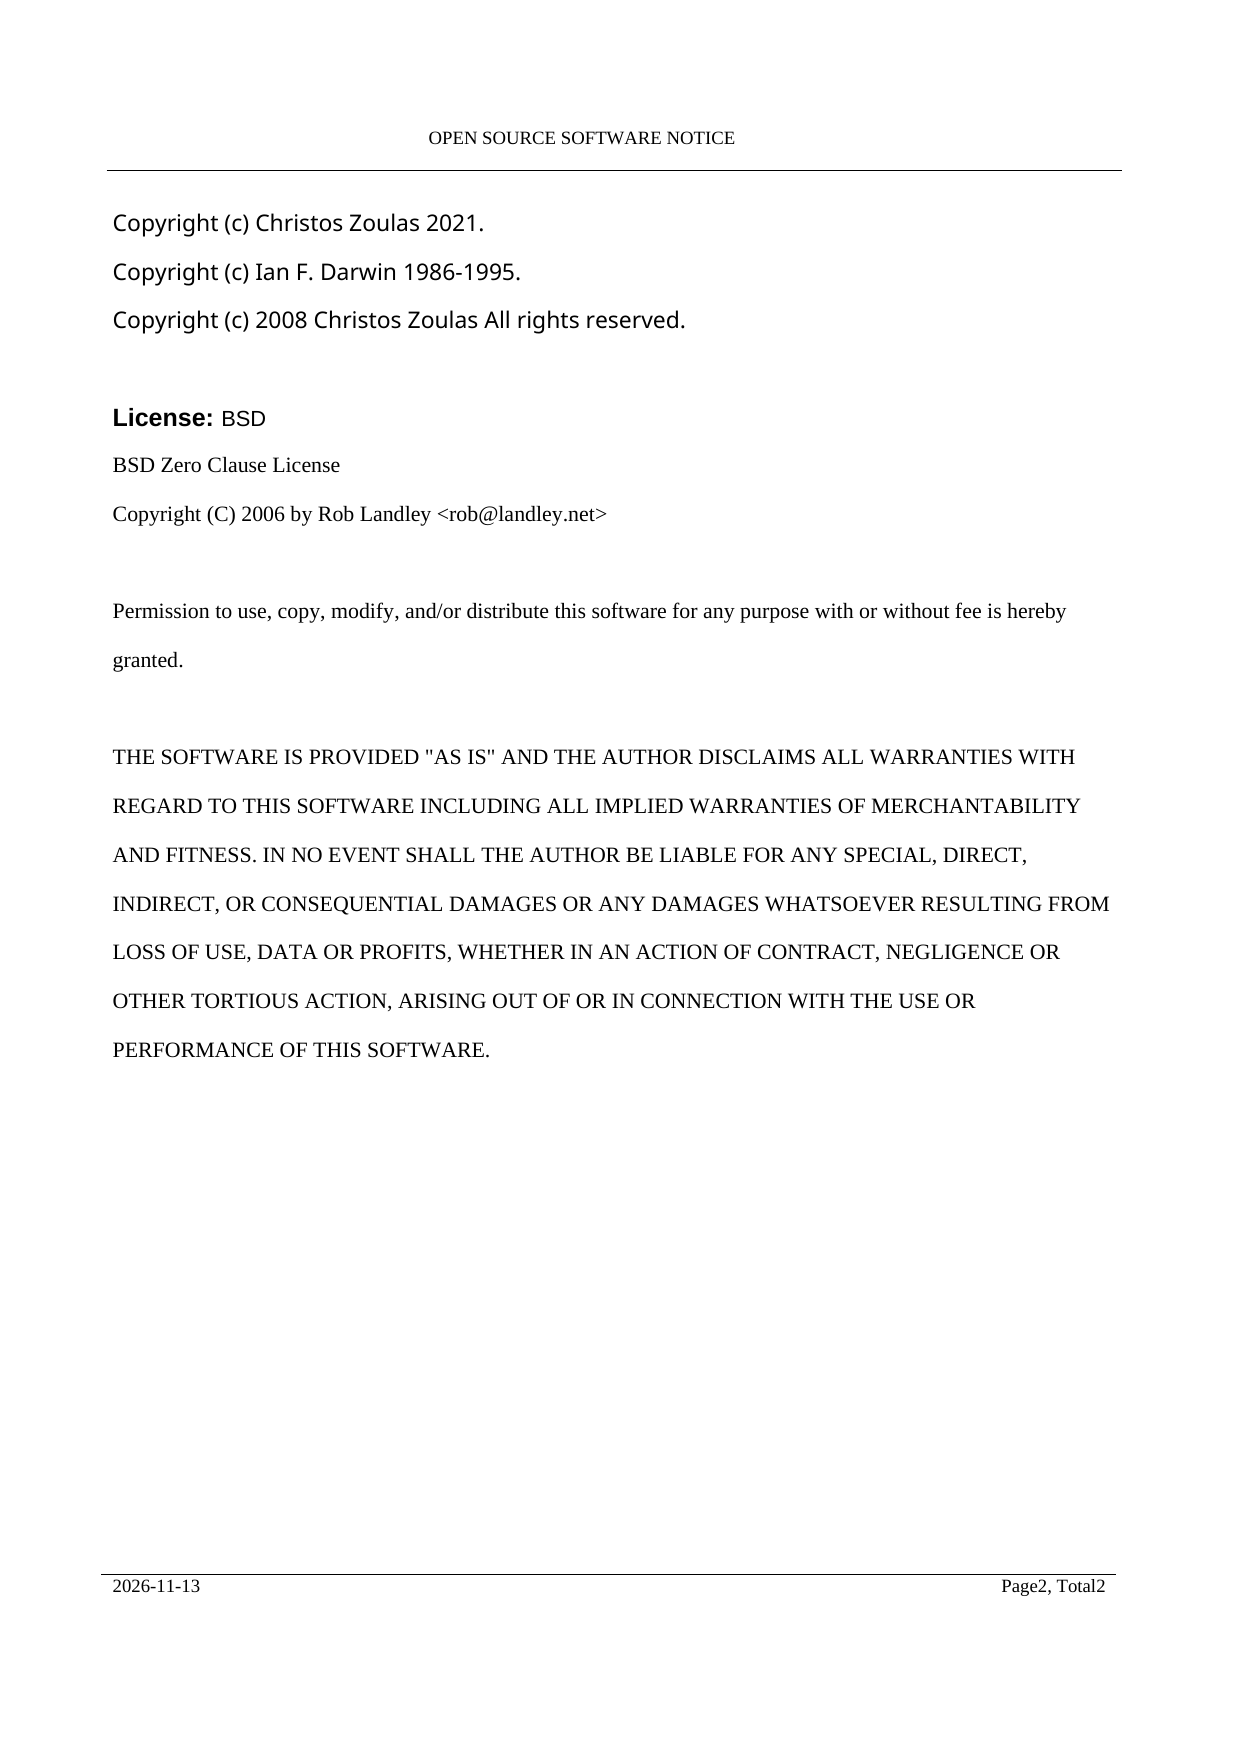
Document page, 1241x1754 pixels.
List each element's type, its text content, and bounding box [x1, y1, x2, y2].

text License: BSD [112, 401, 1128, 434]
text BSD Zero Clause License Copyright (C) 2006 by Rob Landley <rob@landley.net> Permission to use, copy, modify, and/or distribute this software for any purpose with or without fee is hereby granted. THE SOFTWARE IS PROVIDED "AS IS" AND THE AUTHOR DISCLAIMS ALL WARRANTIES WITH REGARD TO THIS SOFTWARE INCLUDING ALL IMPLIED WARRANTIES OF MERCHANTABILITY AND FITNESS. IN NO EVENT SHALL THE AUTHOR BE LIABLE FOR ANY SPECIAL, DIRECT, INDIRECT, OR CONSEQUENTIAL DAMAGES OR ANY DAMAGES WHATSOEVER RESULTING FROM LOSS OF USE, DATA OR PROFITS, WHETHER IN AN ACTION OF CONTRACT, NEGLIGENCE OR OTHER TORTIOUS ACTION, ARISING OUT OF OR IN CONNECTION WITH THE USE OR PERFORMANCE OF THIS SOFTWARE. [112, 448, 1128, 1114]
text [112, 206, 1128, 385]
